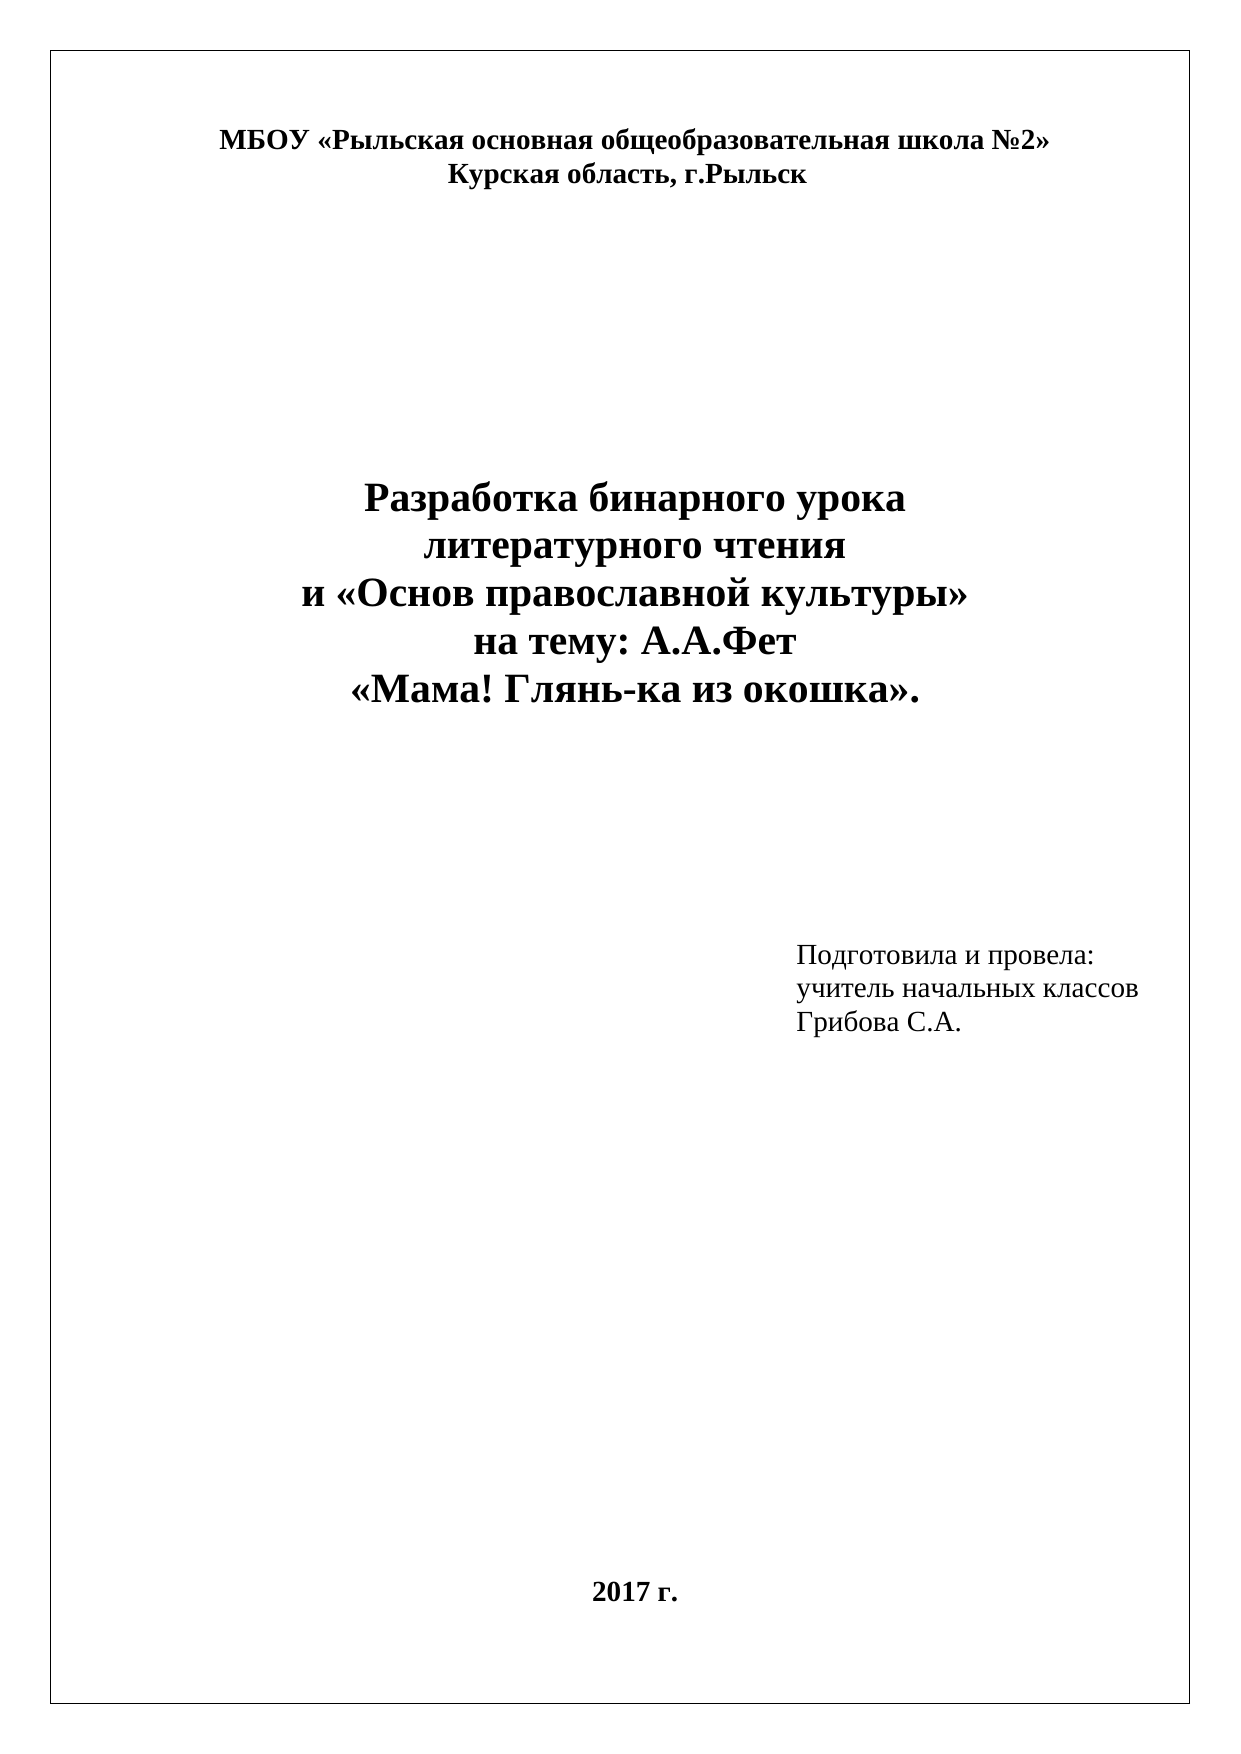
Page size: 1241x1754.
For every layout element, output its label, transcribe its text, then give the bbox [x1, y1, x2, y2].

text МБОУ «Рыльская основная общеобразовательная школа №2» [118, 122, 1152, 156]
text «Мама! Глянь-ка из окошка». [118, 664, 1152, 712]
text учитель начальных классов [118, 970, 1152, 1004]
text Курская область, г.Рыльск [118, 156, 1152, 189]
text 2017 г. [118, 1574, 1152, 1608]
text литературного чтения [118, 520, 1152, 568]
text Разработка бинарного урока [118, 472, 1152, 520]
text Подготовила и провела: [118, 937, 1152, 970]
text и «Основ православной культуры» [118, 568, 1152, 616]
text Грибова С.А. [118, 1004, 1152, 1037]
text на тему: А.А.Фет [118, 616, 1152, 664]
